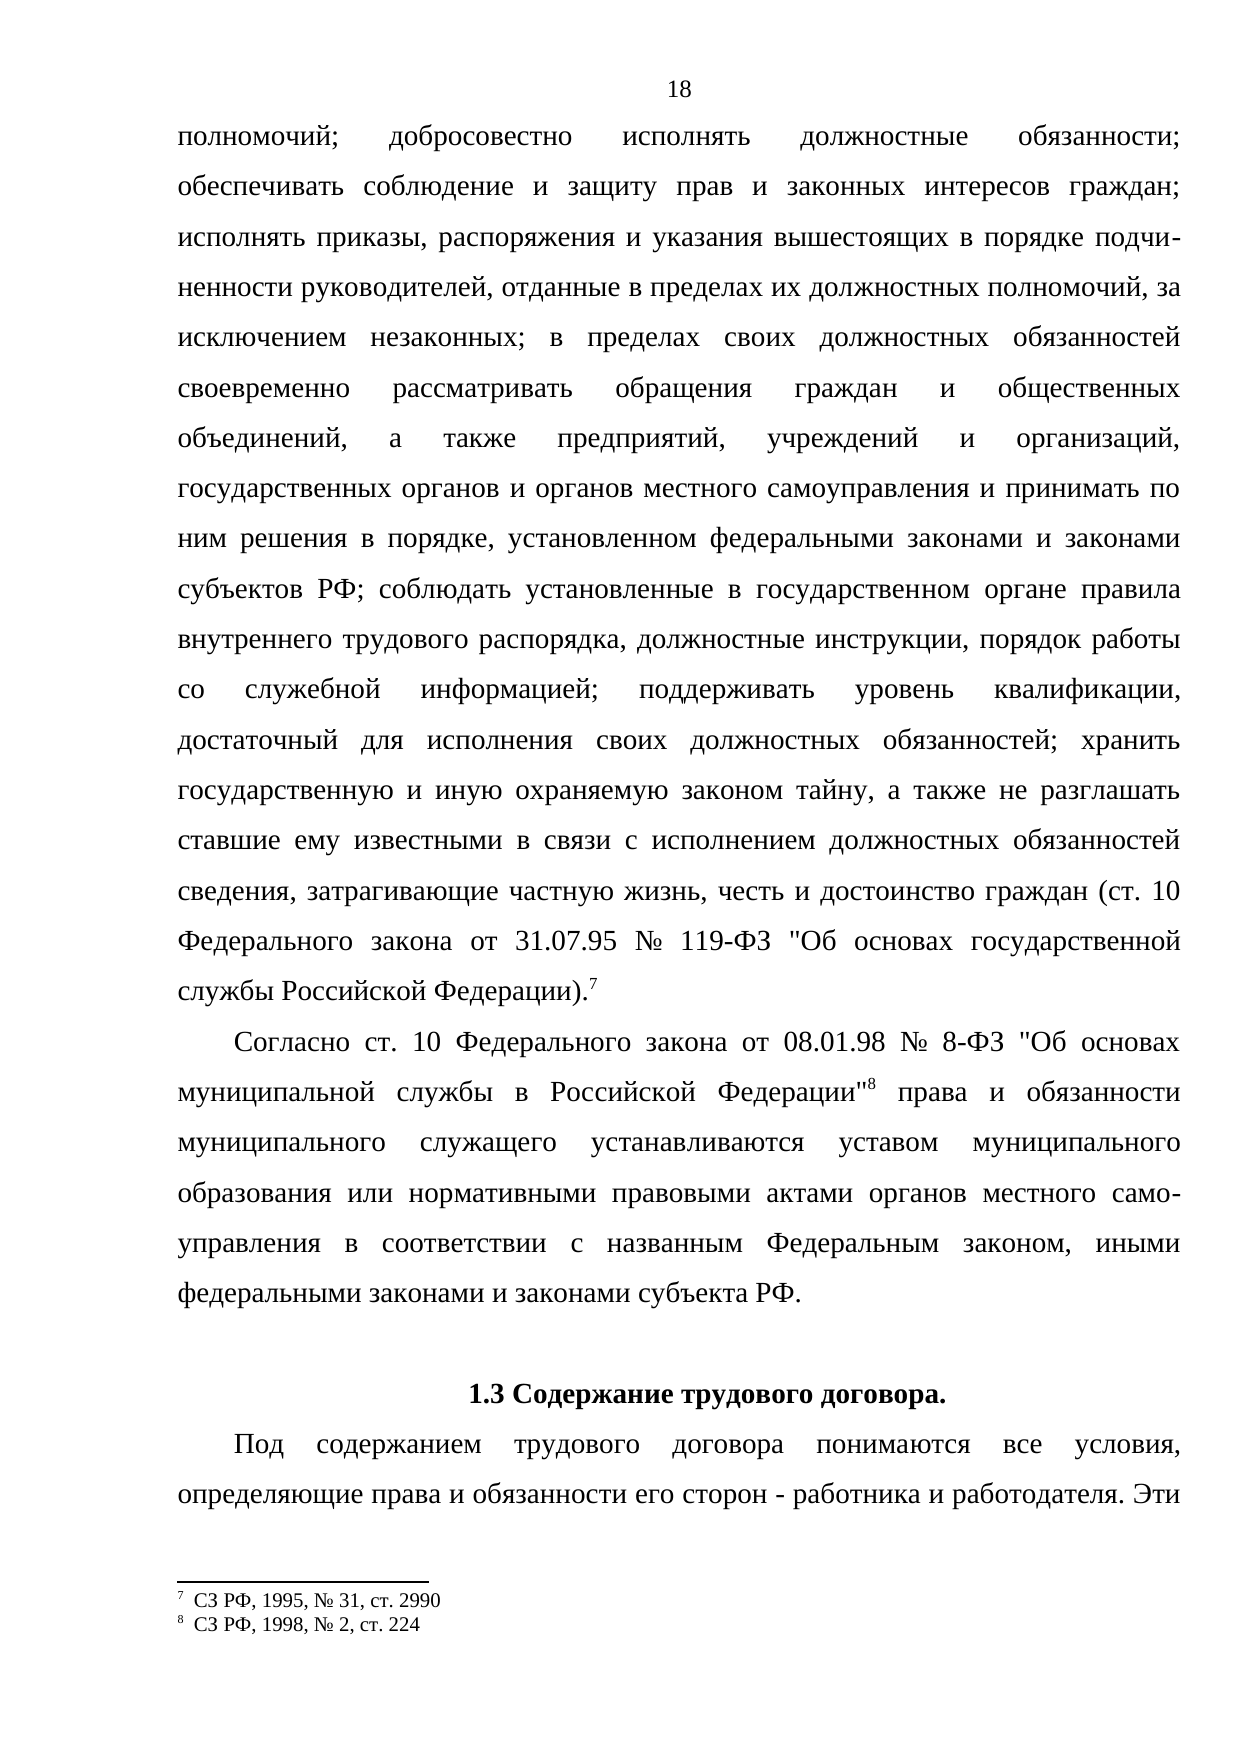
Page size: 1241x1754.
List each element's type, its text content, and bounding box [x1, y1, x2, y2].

subtitle 1.3 Содержание трудового договора. [177, 1376, 1181, 1409]
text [177, 118, 1181, 1007]
text Согласно ст. 10 Федерального закона от 08.01.98 № 8-ФЗ "Об основах муниципальной службы в Российской Федерации" права и обязанности муниципального служащего устанавливаются уставом муниципального образования или нормативными правовыми актами органов местного самоуправления в соответствии с названным Федеральным законом, иными федеральными законами и законами субъекта РФ. [177, 1024, 1181, 1309]
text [177, 1426, 1181, 1510]
